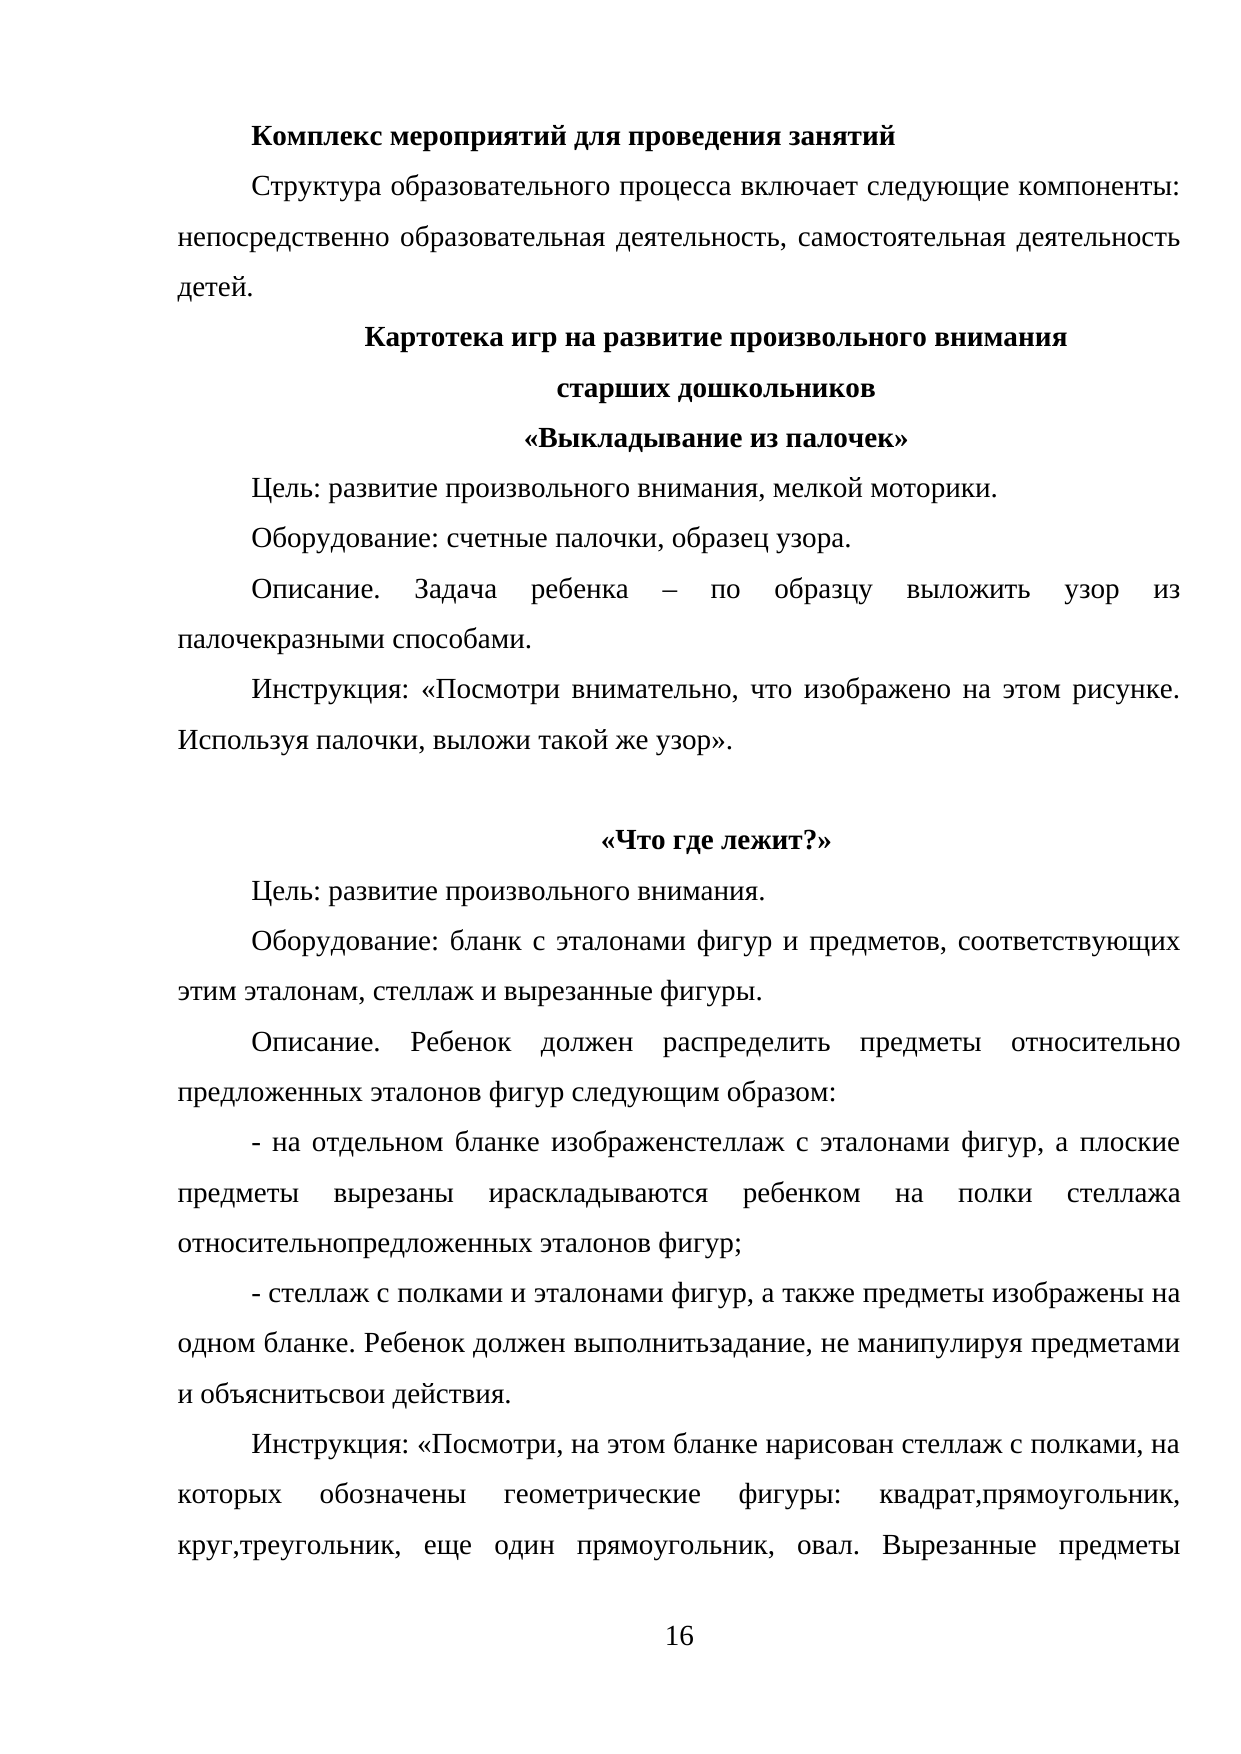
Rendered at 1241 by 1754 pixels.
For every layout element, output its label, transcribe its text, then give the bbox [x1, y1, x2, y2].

text Структура образовательного процесса включает следующие компоненты: непосредственно образовательная деятельность, самостоятельная деятельность детей. [177, 168, 1181, 303]
text Инструкция: «Посмотри внимательно, что изображено на этом рисунке. Используя палочки, выложи такой же узор». [177, 672, 1181, 755]
text Описание. Задача ребенка – по образцу выложить узор из палочекразными способами. [177, 571, 1181, 655]
text Оборудование: бланк с эталонами фигур и предметов, соответствующих этим эталонам, стеллаж и вырезанные фигуры. [177, 923, 1181, 1007]
text «Выкладывание из палочек» [177, 420, 1181, 453]
text - на отдельном бланке изображенстеллаж с эталонами фигур, а плоские предметы вырезаны ираскладываются ребенком на полки стеллажа относительнопредложенных эталонов фигур; [177, 1124, 1181, 1258]
text Картотека игр на развитие произвольного внимания [177, 319, 1181, 353]
text Цель: развитие произвольного внимания, мелкой моторики. [177, 470, 1181, 504]
text Описание. Ребенок должен распределить предметы относительно предложенных эталонов фигур следующим образом: [177, 1024, 1181, 1108]
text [177, 1426, 1181, 1560]
text Оборудование: счетные палочки, образец узора. [177, 521, 1181, 554]
text Комплекс мероприятий для проведения занятий [177, 118, 1181, 152]
text «Что где лежит?» [177, 822, 1181, 856]
text Цель: развитие произвольного внимания. [177, 873, 1181, 906]
text старших дошкольников [177, 370, 1181, 403]
text - стеллаж с полками и эталонами фигур, а также предметы изображены на одном бланке. Ребенок должен выполнитьзадание, не манипулируя предметами и объяснитьсвои действия. [177, 1275, 1181, 1409]
